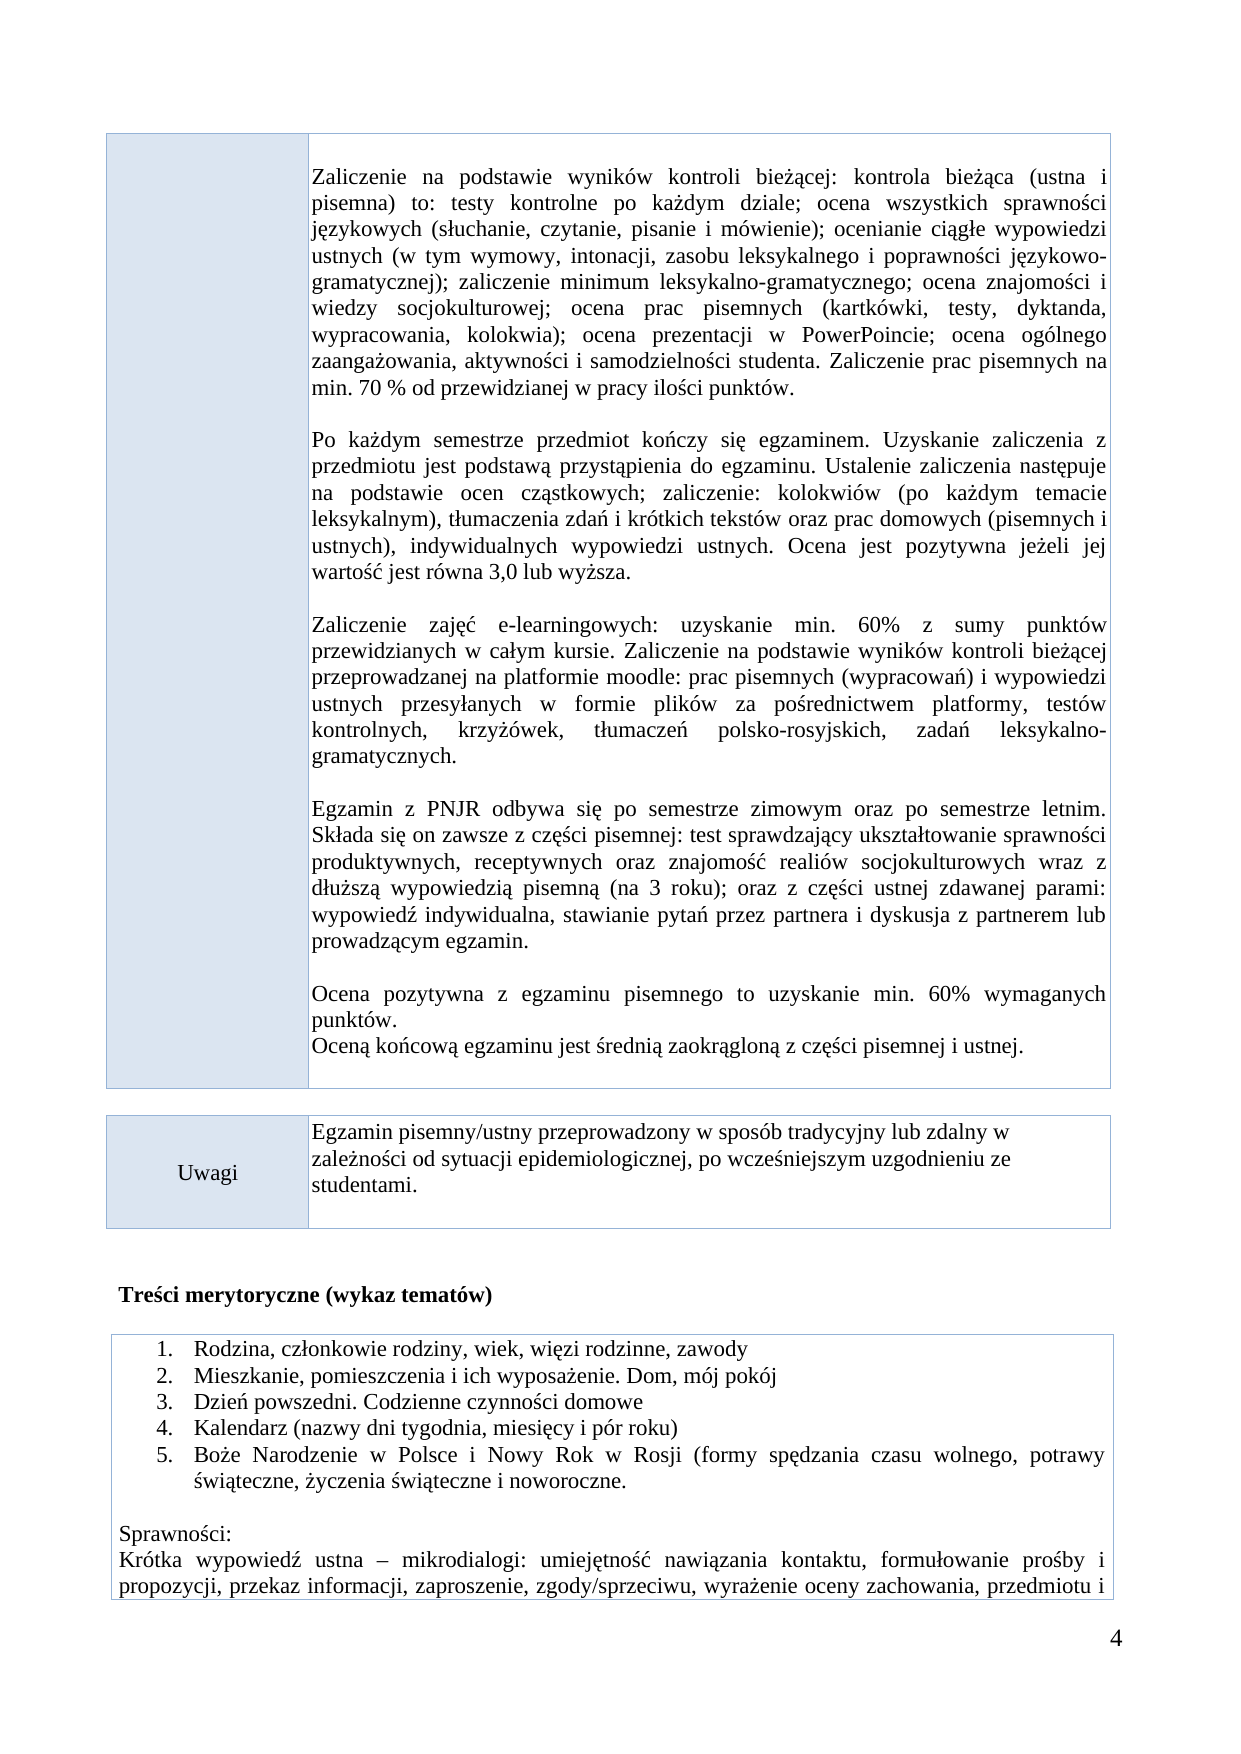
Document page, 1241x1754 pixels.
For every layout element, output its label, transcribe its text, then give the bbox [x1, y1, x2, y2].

table_header Uwagi [107, 1116, 308, 1228]
text Treści merytoryczne (wykaz tematów) [118, 1282, 1122, 1308]
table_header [309, 134, 1110, 1088]
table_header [112, 1335, 1113, 1599]
table_header Kryteria oceny [107, 134, 308, 1088]
table_header Egzamin pisemny/ustny przeprowadzony w sposób tradycyjny lub zdalny w zależności od sytuacji epidemiologicznej, po wcześniejszym uzgodnieniu ze studentami. [309, 1116, 1110, 1228]
